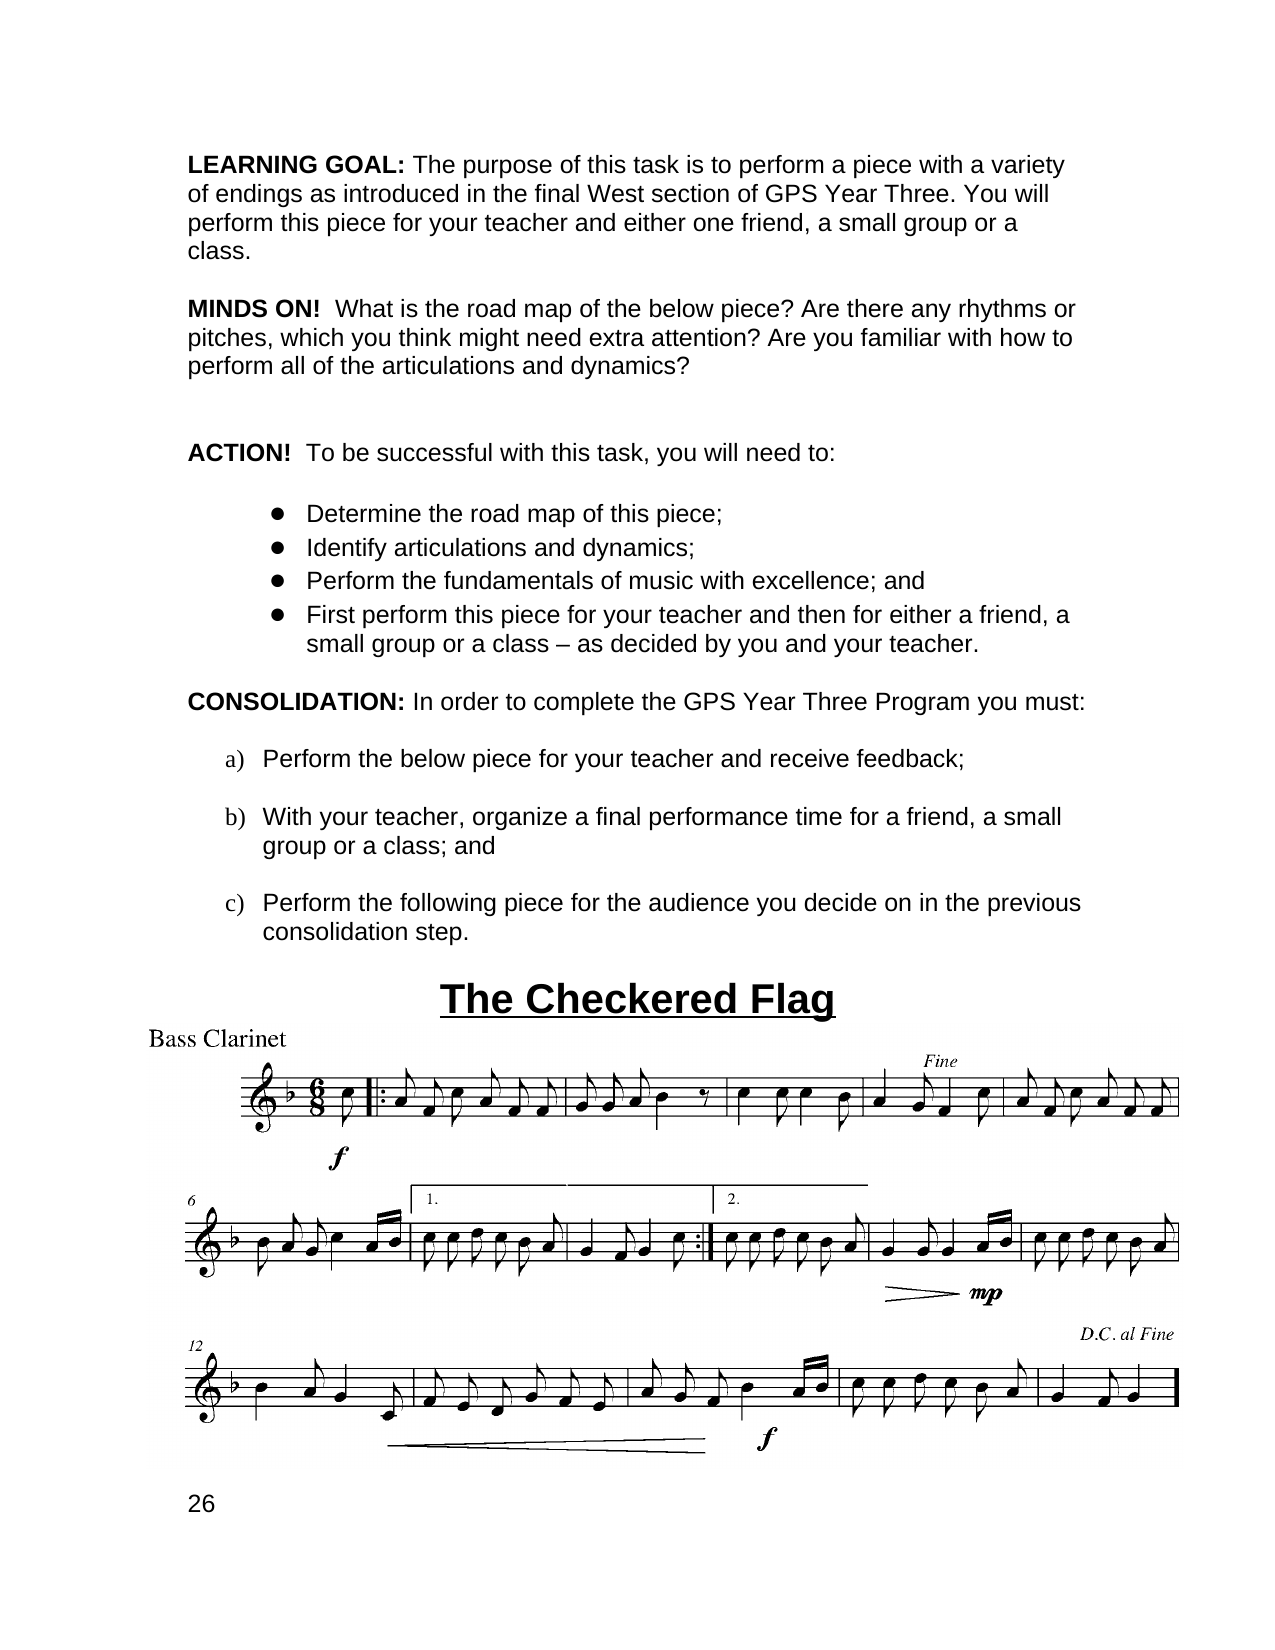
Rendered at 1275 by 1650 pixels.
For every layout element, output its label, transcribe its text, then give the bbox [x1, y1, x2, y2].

list Perform the following piece for the audience you decide on in the previous consolidation step. [225, 888, 1087, 946]
text CONSOLIDATION: In order to complete the GPS Year Three Program you must: [187, 687, 1087, 715]
picture [146, 1023, 1184, 1469]
text MINDS ON! What is the road map of the below piece? Are there any rhythms or pitches, which you think might need extra attention? Are you familiar with how to perform all of the articulations and dynamics? [187, 294, 1087, 380]
list Identify articulations and dynamics; [269, 528, 1087, 562]
list First perform this piece for your teacher and then for either a friend, a small group or a class – as decided by you and your teacher. [269, 596, 1087, 658]
text ACTION! To be successful with this task, you will need to: [187, 437, 1087, 466]
list Determine the road map of this piece; [269, 495, 1087, 528]
text LEARNING GOAL: The purpose of this task is to perform a piece with a variety of endings as introduced in the final West section of GPS Year Three. You will perform this piece for your teacher and either one friend, a small group or a class. [187, 150, 1087, 265]
list Perform the fundamentals of music with excellence; and [269, 562, 1087, 596]
list With your teacher, organize a final performance time for a friend, a small group or a class; and [225, 802, 1087, 859]
list Perform the below piece for your teacher and receive feedback; [225, 744, 1087, 773]
text The Checkered Flag [187, 974, 1087, 1022]
